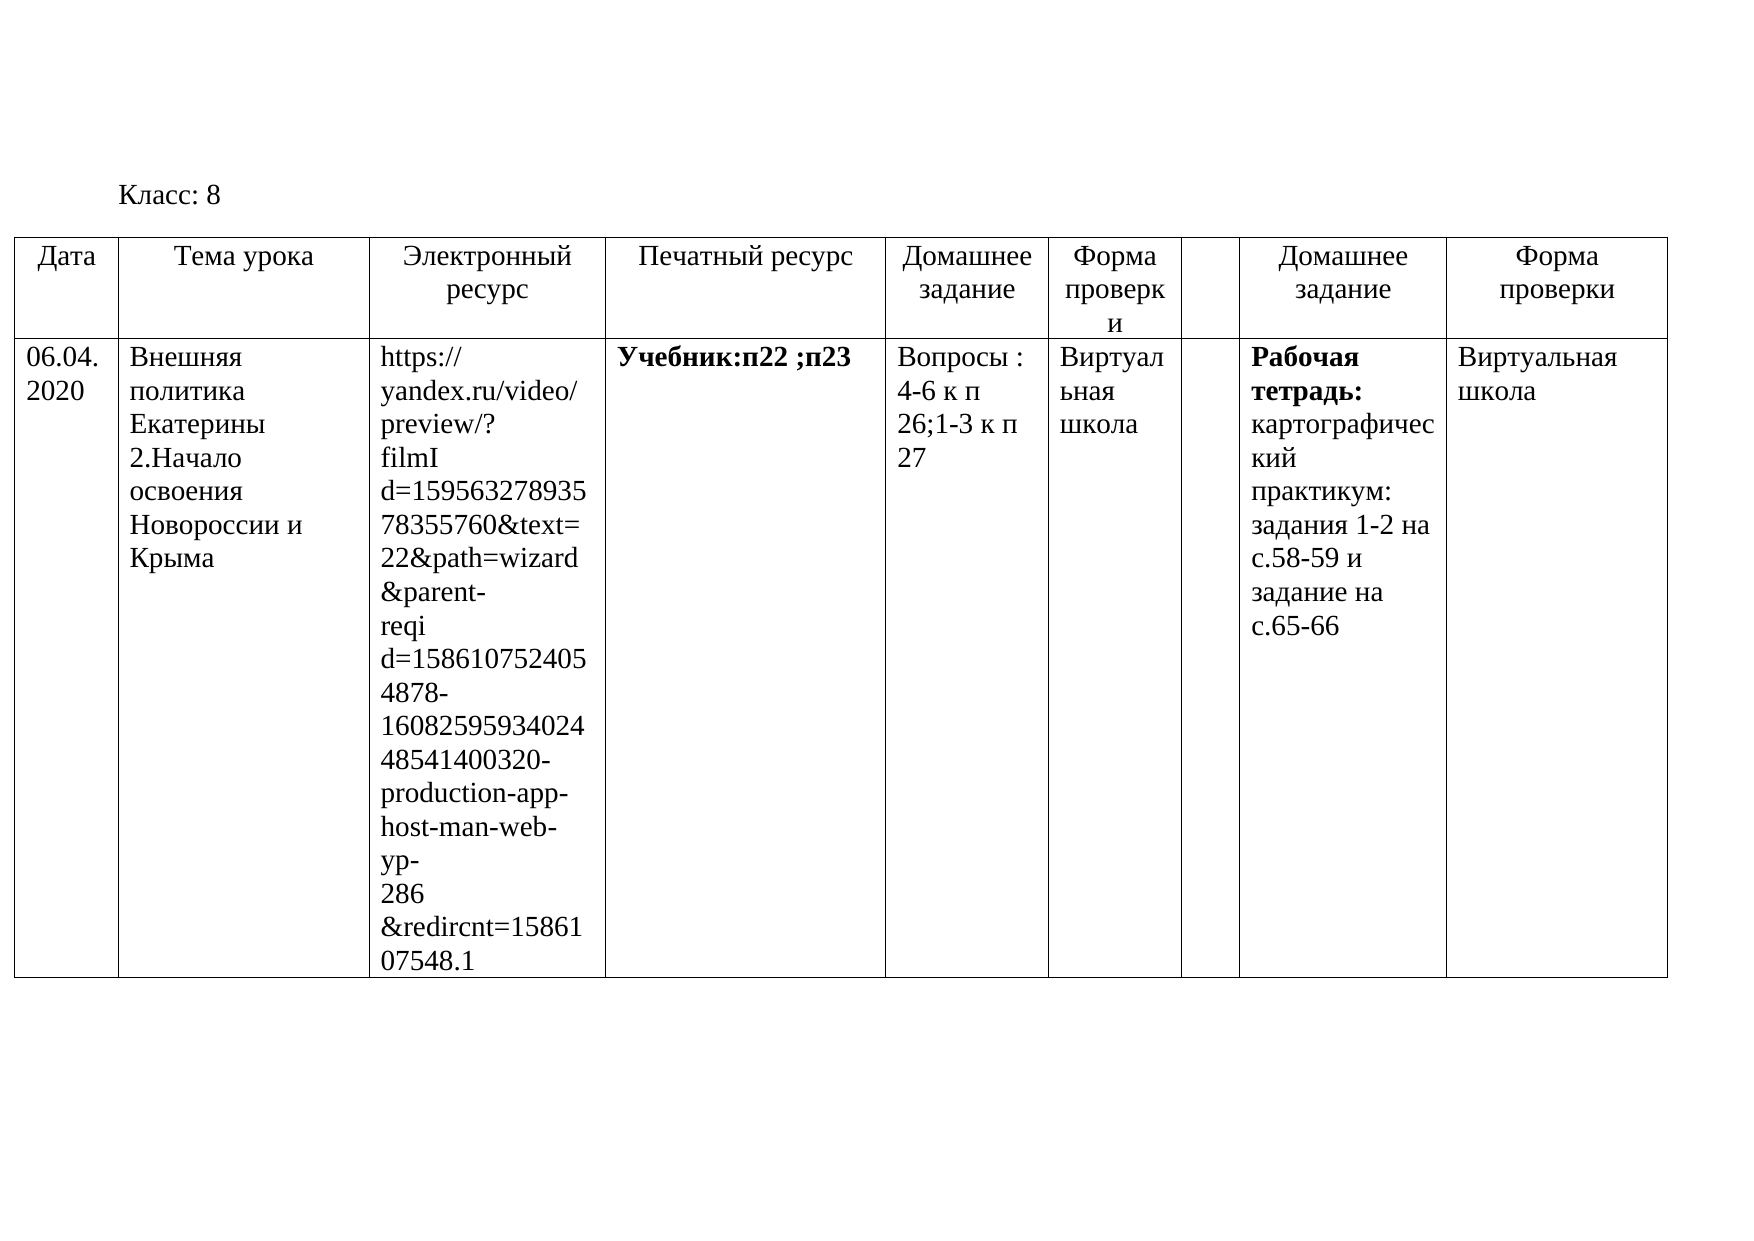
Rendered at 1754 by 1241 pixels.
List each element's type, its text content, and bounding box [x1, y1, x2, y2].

table_cell Вопросы :4-6 к п 26;1-3 к п 27 [886, 339, 1048, 977]
table_header [1182, 238, 1239, 338]
table_header Домашнее задание [1240, 238, 1446, 338]
table_cell Виртуальная школа [1447, 339, 1667, 977]
table_header Форма проверки [1049, 238, 1181, 338]
table_header Печатный ресурс [606, 238, 885, 338]
table_cell Внешняя политика Екатерины 2.Начало освоения Новороссии и Крыма [119, 339, 369, 977]
table_cell Учебник:п22 ;п23 [606, 339, 885, 977]
text Класс: 8 [118, 177, 1636, 211]
table_header Тема урока [119, 238, 369, 338]
table_header Электронный ресурс [370, 238, 605, 338]
table_header Форма проверки [1447, 238, 1667, 338]
table_cell Рабочая тетрадь: картографический практикум: задания 1-2 на с.58-59 и задание на с.65-66 [1240, 339, 1446, 977]
table_header Домашнее задание [886, 238, 1048, 338]
table_header Дата [15, 238, 118, 338]
table_cell [1182, 339, 1239, 977]
table_cell 06.04.2020 [15, 339, 118, 977]
table_cell https://yandex.ru/video/preview/?filmId=15956327893578355760&text=22&path=wizard&parent-reqid=1586107524054878-1608259593402448541400320-production-app-host-man-web-yp-286&redircnt=1586107548.1 [370, 339, 605, 977]
table_cell Виртуальная школа [1049, 339, 1181, 977]
